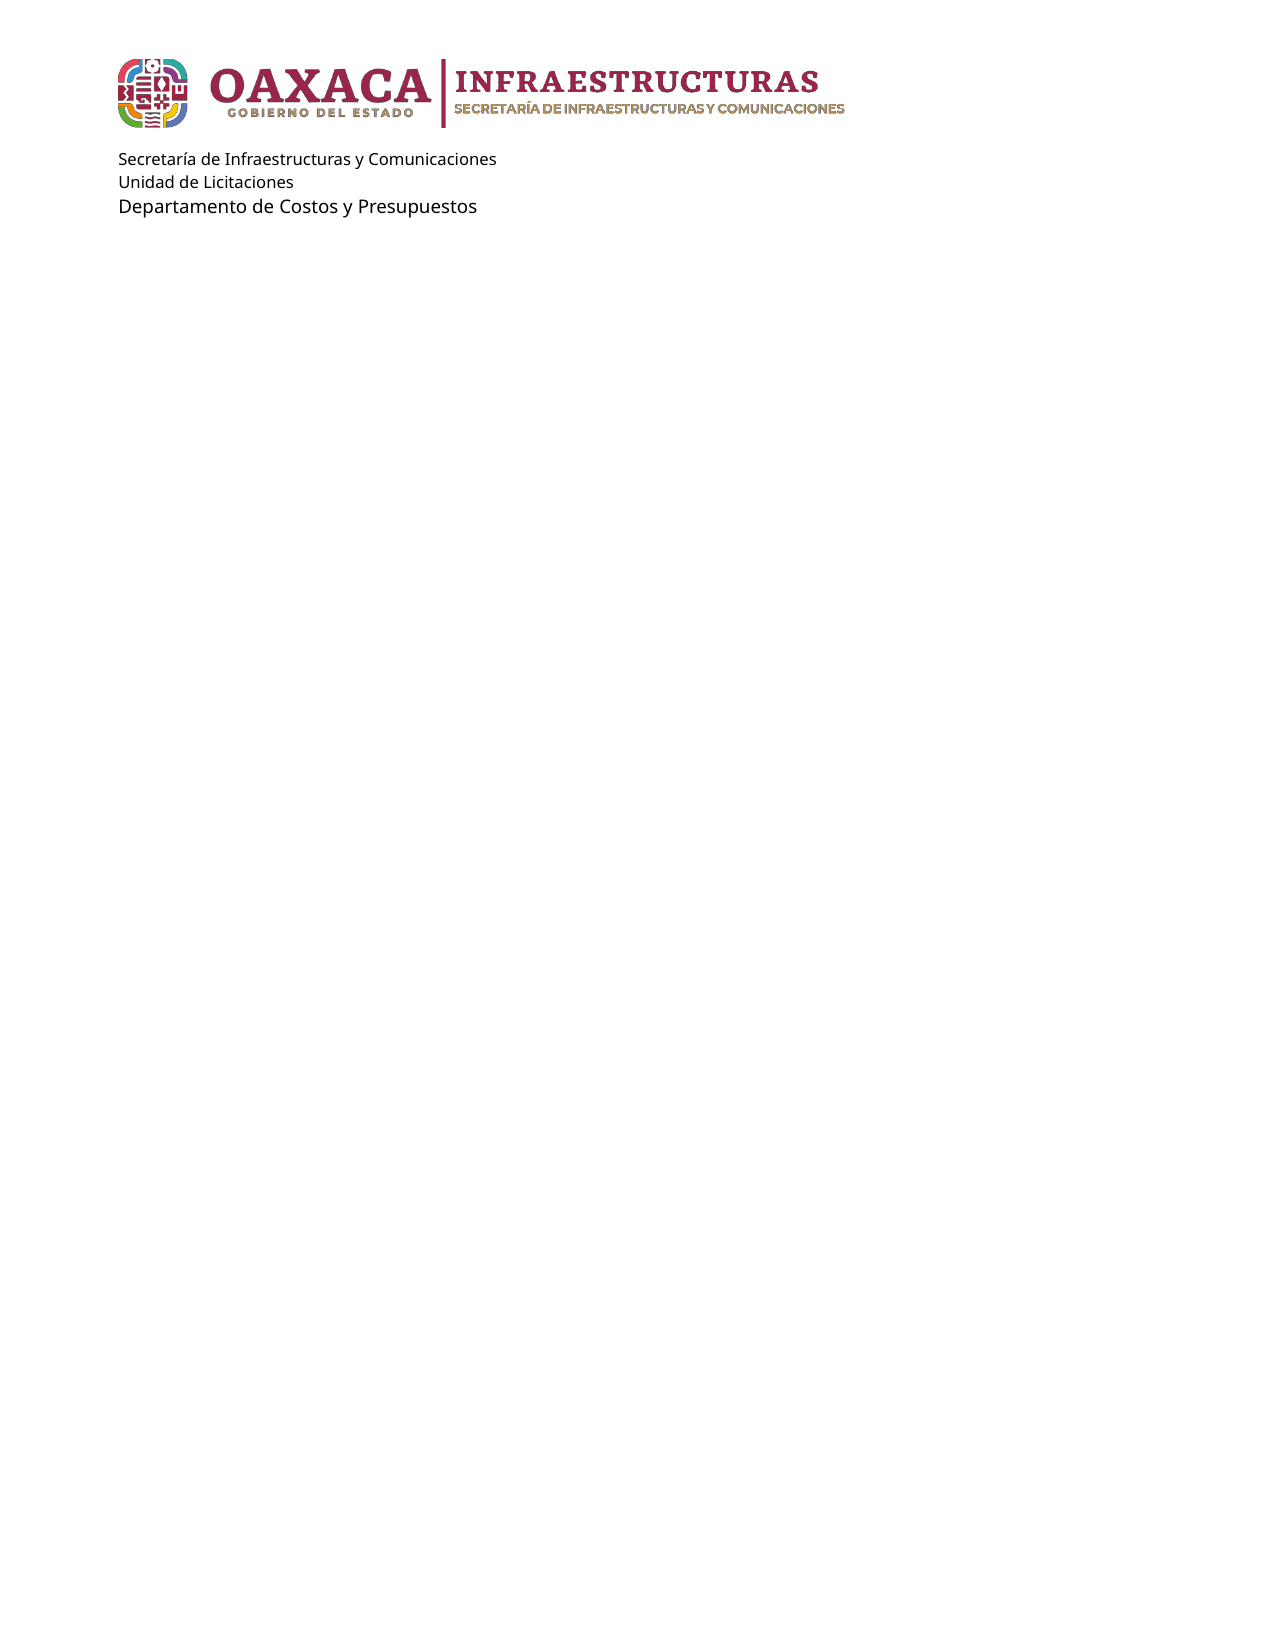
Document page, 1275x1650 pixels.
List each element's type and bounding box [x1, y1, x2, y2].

picture [118, 59, 868, 130]
